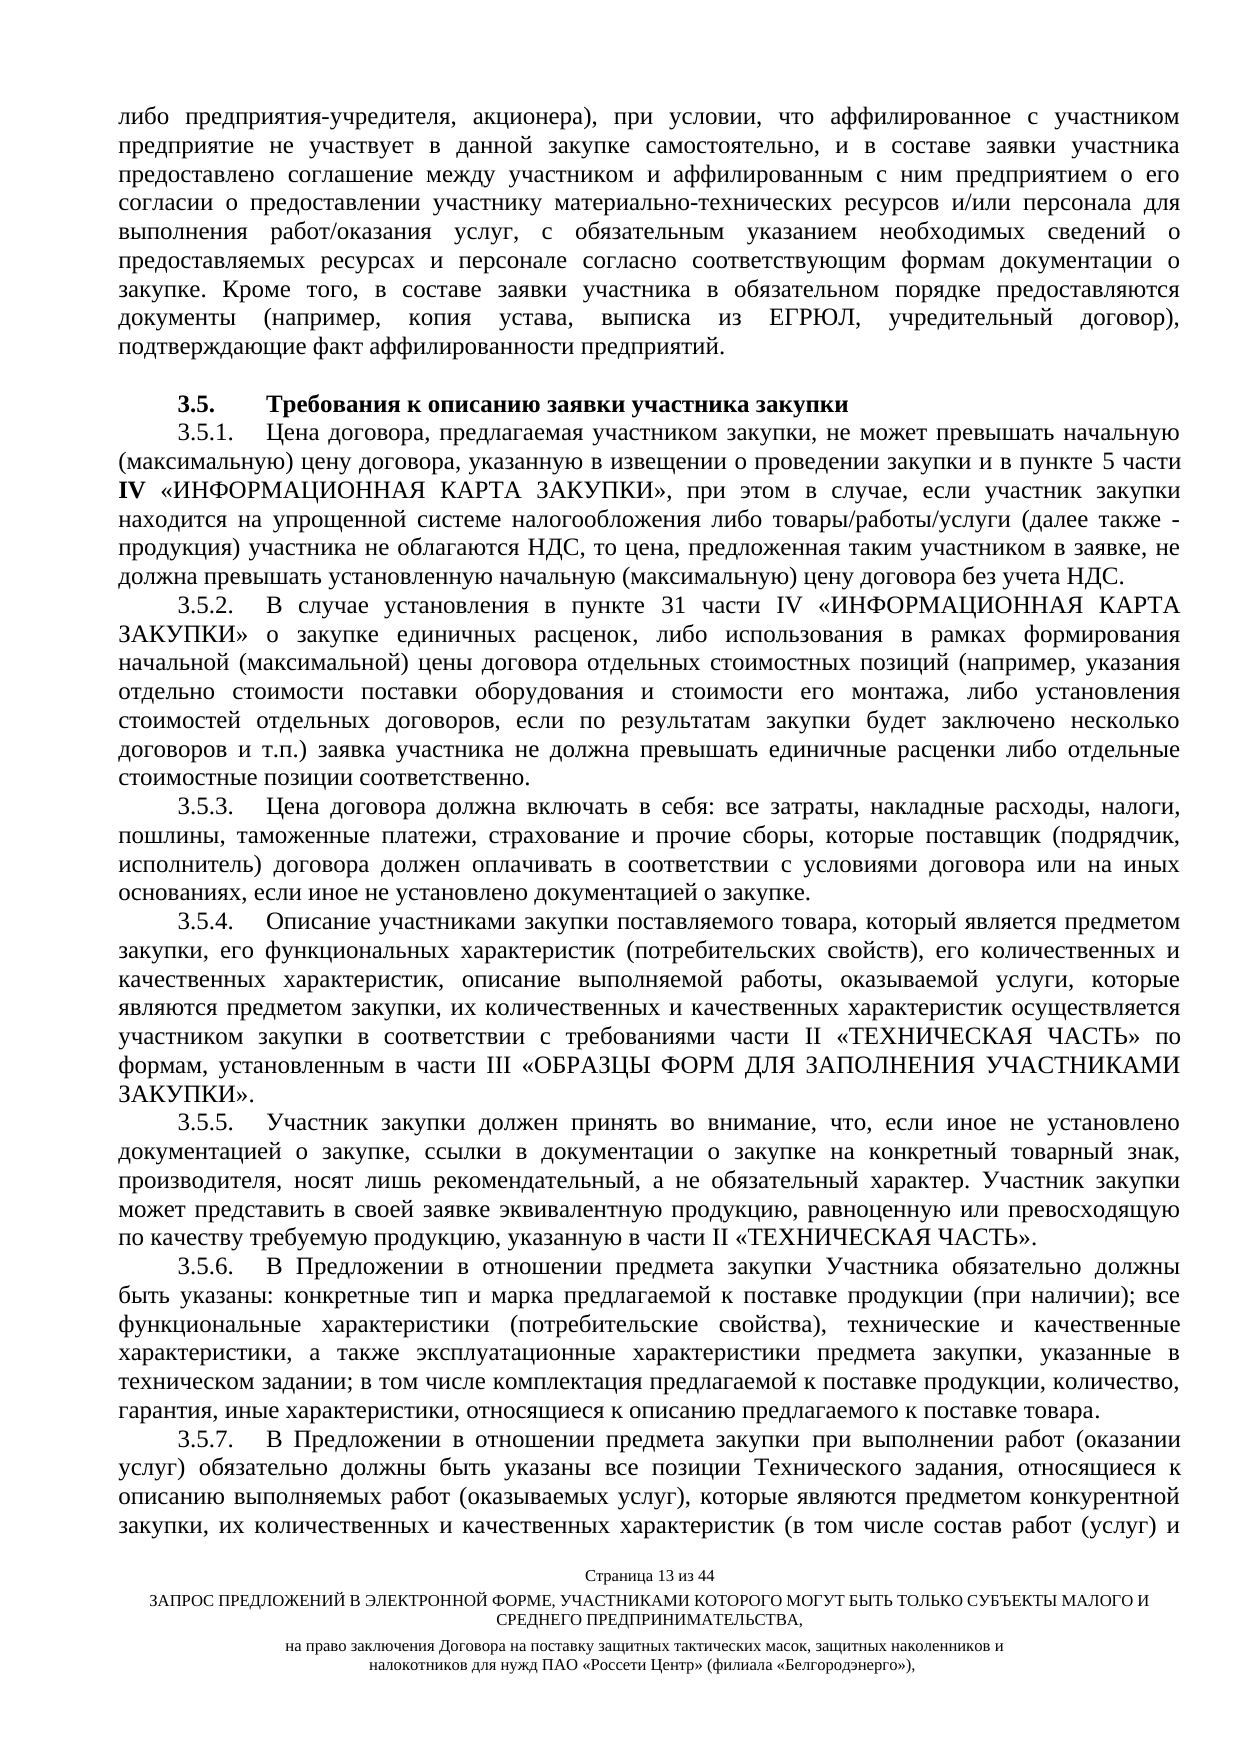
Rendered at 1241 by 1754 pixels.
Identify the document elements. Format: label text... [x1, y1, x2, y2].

subtitle В Предложении в отношении предмета закупки Участника обязательно должны быть указаны: конкретные тип и марка предлагаемой к поставке продукции (при наличии); все функциональные характеристики (потребительские свойства), технические и качественные характеристики, а также эксплуатационные характеристики предмета закупки, указанные в техническом задании; в том числе комплектация предлагаемой к поставке продукции, количество, гарантия, иные характеристики, относящиеся к описанию предлагаемого к поставке товара. [118, 1251, 1181, 1424]
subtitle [118, 101, 1181, 360]
subtitle В случае установления в пункте 31 части IV «ИНФОРМАЦИОННАЯ КАРТА ЗАКУПКИ» о закупке единичных расценок, либо использования в рамках формирования начальной (максимальной) цены договора отдельных стоимостных позиций (например, указания отдельно стоимости поставки оборудования и стоимости его монтажа, либо установления стоимостей отдельных договоров, если по результатам закупки будет заключено несколько договоров и т.п.) заявка участника не должна превышать единичные расценки либо отдельные стоимостные позиции соответственно. [118, 590, 1181, 791]
subtitle Цена договора, предлагаемая участником закупки, не может превышать начальную (максимальную) цену договора, указанную в извещении о проведении закупки и в пункте 5 части IV «ИНФОРМАЦИОННАЯ КАРТА ЗАКУПКИ», при этом в случае, если участник закупки находится на упрощенной системе налогообложения либо товары/работы/услуги (далее также - продукция) участника не облагаются НДС, то цена, предложенная таким участником в заявке, не должна превышать установленную начальную (максимальную) цену договора без учета НДС. [118, 417, 1181, 590]
subtitle Требования к описанию заявки участника закупки [118, 389, 1181, 417]
subtitle Описание участниками закупки поставляемого товара, который является предметом закупки, его функциональных характеристик (потребительских свойств), его количественных и качественных характеристик, описание выполняемой работы, оказываемой услуги, которые являются предметом закупки, их количественных и качественных характеристик осуществляется участником закупки в соответствии с требованиями части II «ТЕХНИЧЕСКАЯ ЧАСТЬ» по формам, установленным в части III «ОБРАЗЦЫ ФОРМ ДЛЯ ЗАПОЛНЕНИЯ УЧАСТНИКАМИ ЗАКУПКИ». [118, 906, 1181, 1107]
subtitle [118, 1424, 1181, 1539]
subtitle Цена договора должна включать в себя: все затраты, накладные расходы, налоги, пошлины, таможенные платежи, страхование и прочие сборы, которые поставщик (подрядчик, исполнитель) договора должен оплачивать в соответствии с условиями договора или на иных основаниях, если иное не установлено документацией о закупке. [118, 791, 1181, 906]
subtitle Участник закупки должен принять во внимание, что, если иное не установлено документацией о закупке, ссылки в документации о закупке на конкретный товарный знак, производителя, носят лишь рекомендательный, а не обязательный характер. Участник закупки может представить в своей заявке эквивалентную продукцию, равноценную или превосходящую по качеству требуемую продукцию, указанную в части II «ТЕХНИЧЕСКАЯ ЧАСТЬ». [118, 1107, 1181, 1251]
